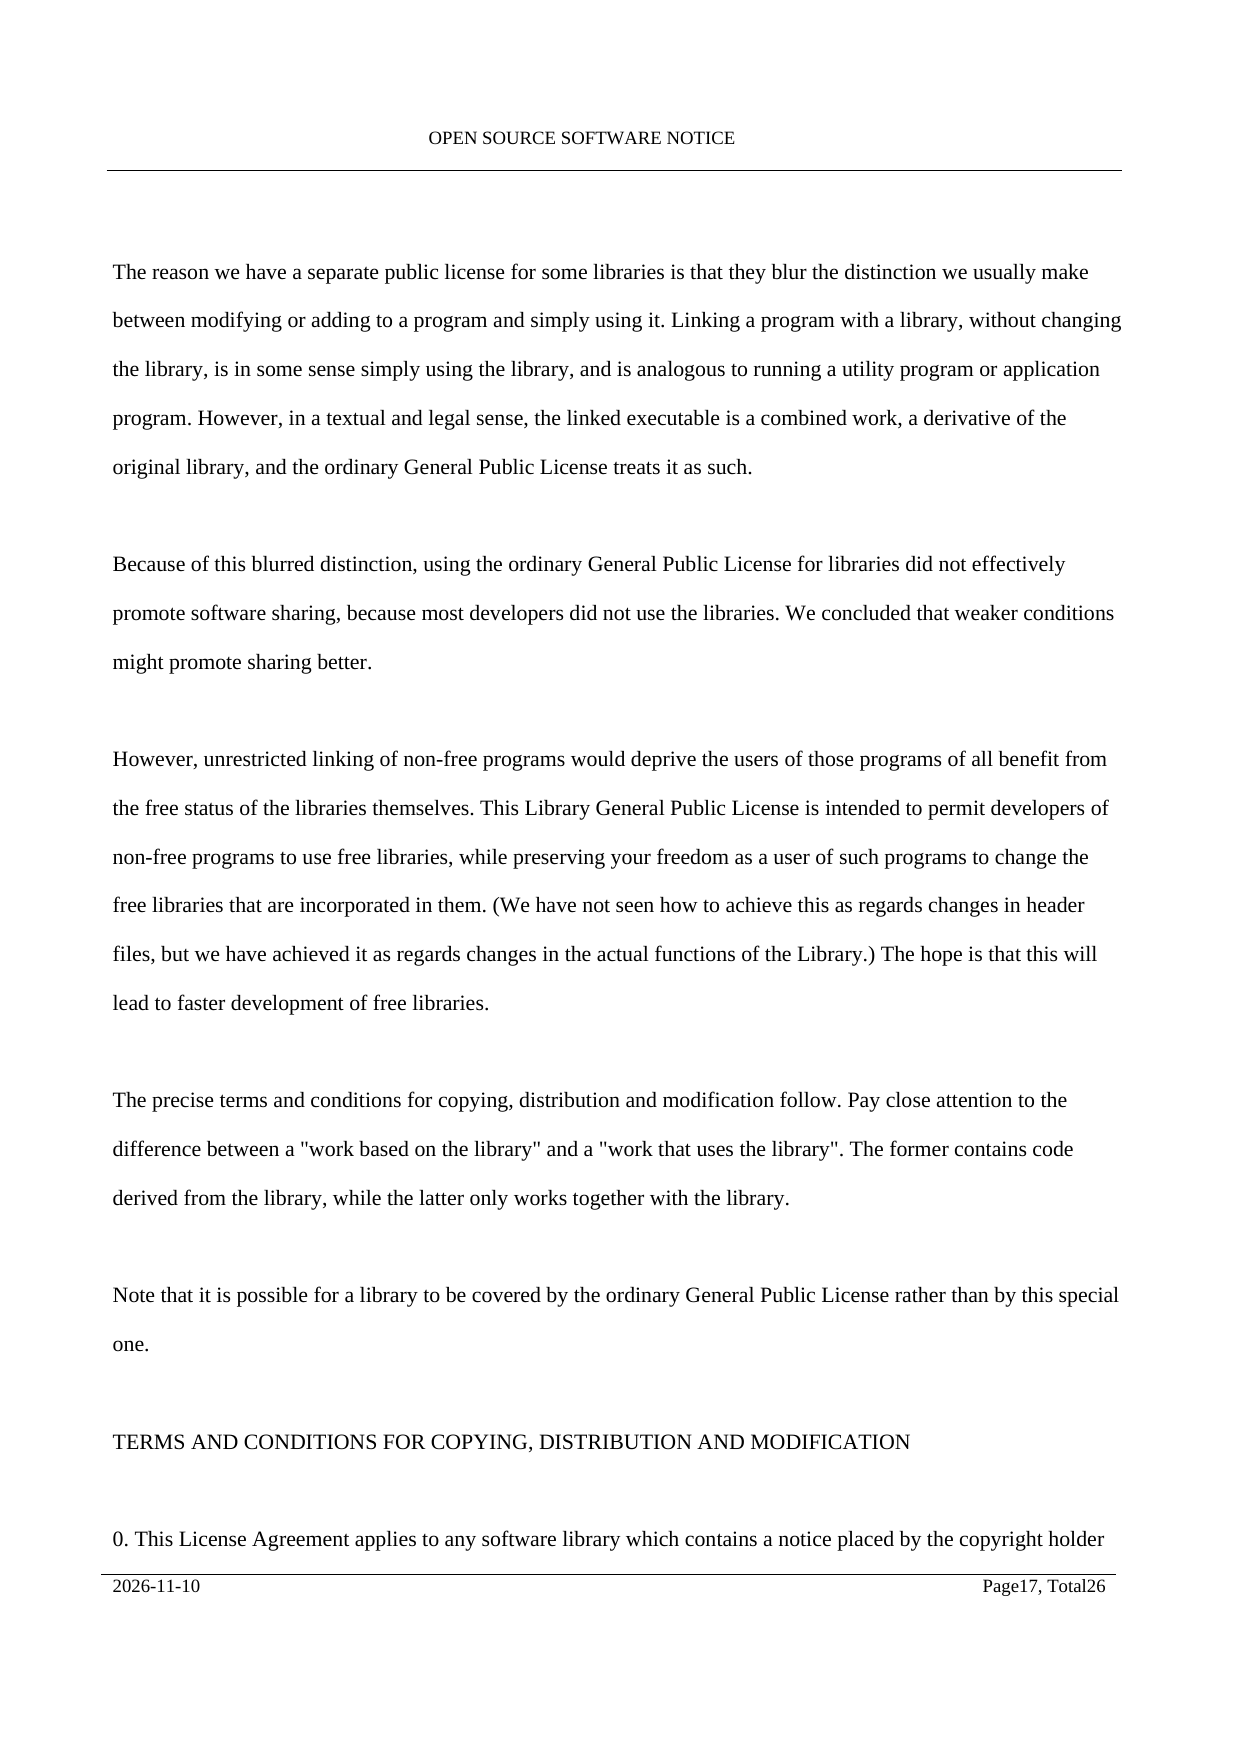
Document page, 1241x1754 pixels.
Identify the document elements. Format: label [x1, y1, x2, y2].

text [112, 206, 1128, 1555]
